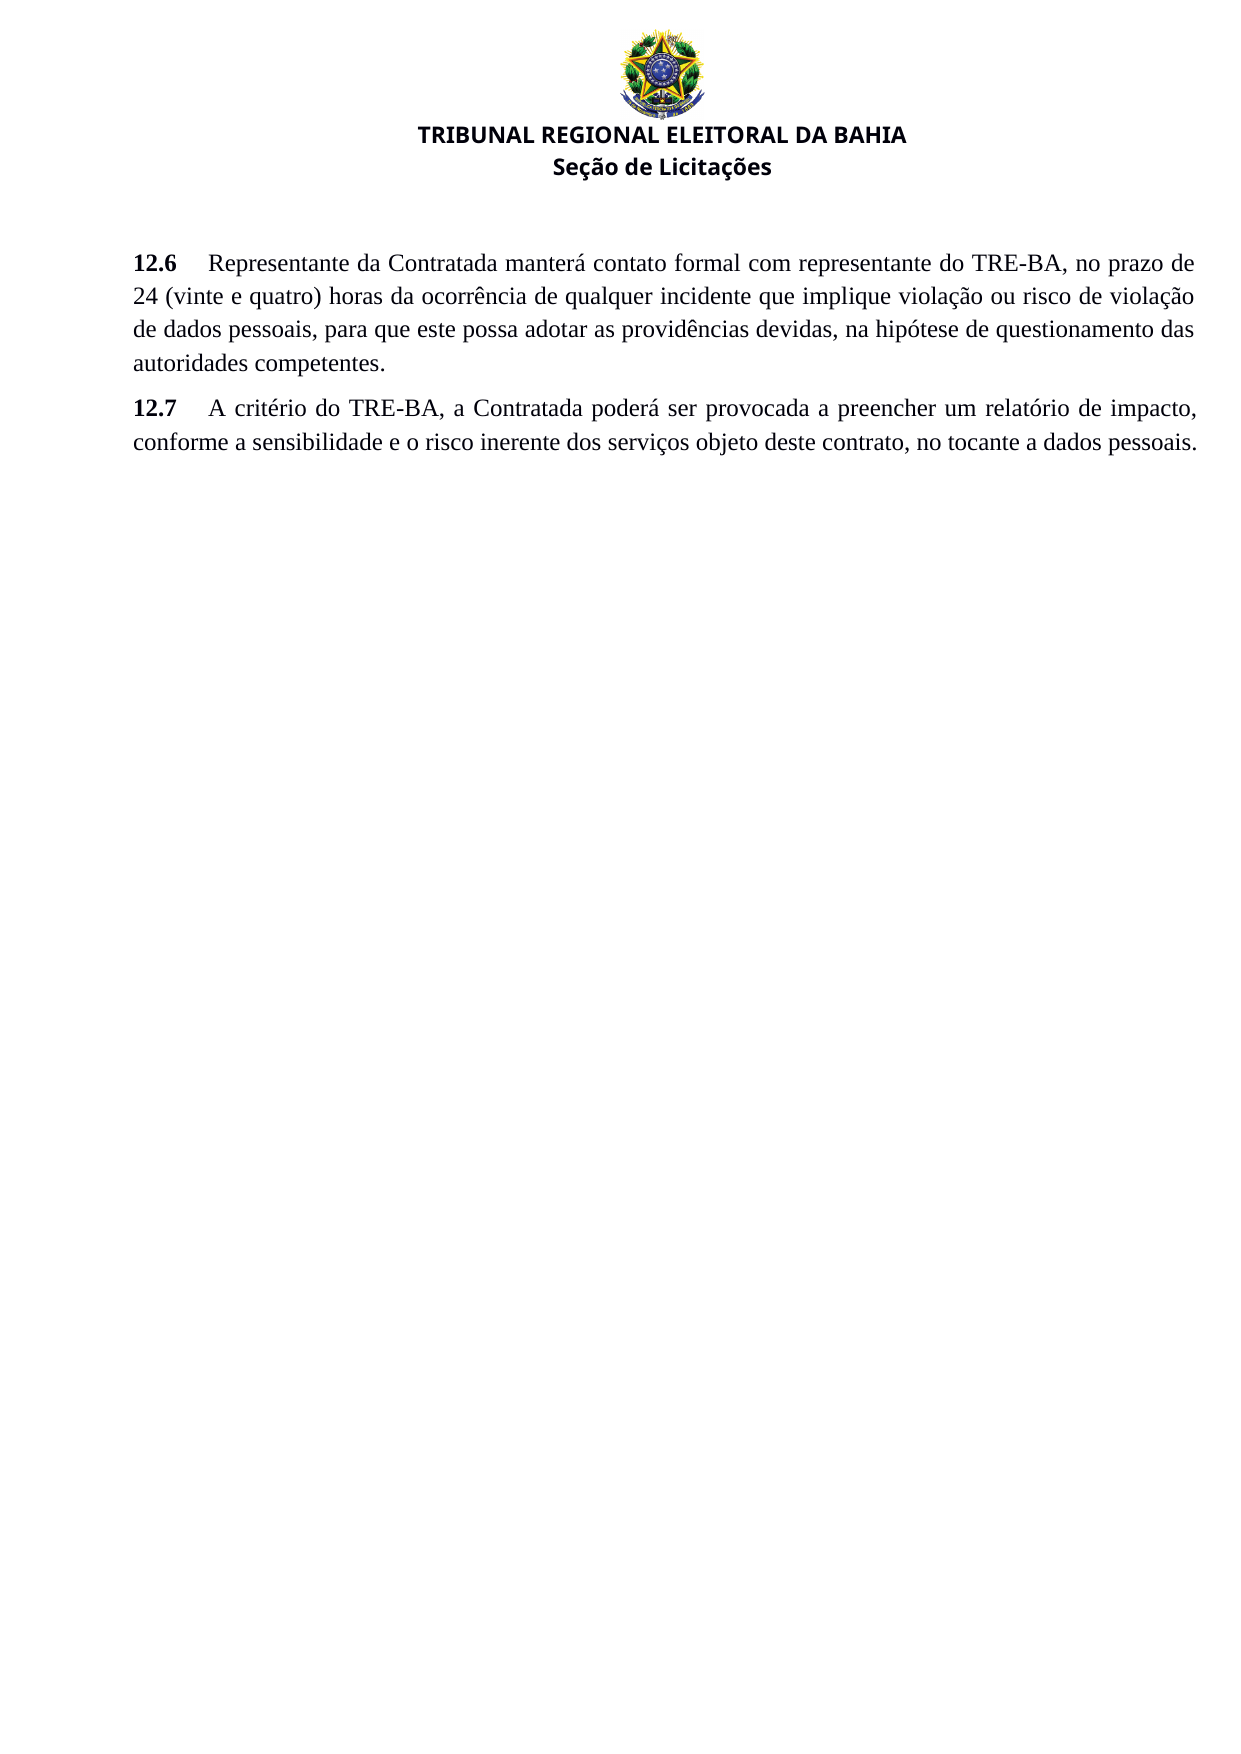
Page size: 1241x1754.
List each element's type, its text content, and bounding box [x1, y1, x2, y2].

table_header Representante da Contratada manterá contato formal com representante do TRE-BA, no prazo de 24 (vinte e quatro) horas da ocorrência de qualquer incidente que implique violação ou risco de violação de dados pessoais, para que este possa adotar as providências devidas, na hipótese de questionamento das autoridades competentes. [121, 244, 1207, 390]
table_cell A critério do TRE-BA, a Contratada poderá ser provocada a preencher um relatório de impacto, conforme a sensibilidade e o risco inerente dos serviços objeto deste contrato, no tocante a dados pessoais. [121, 390, 1207, 469]
